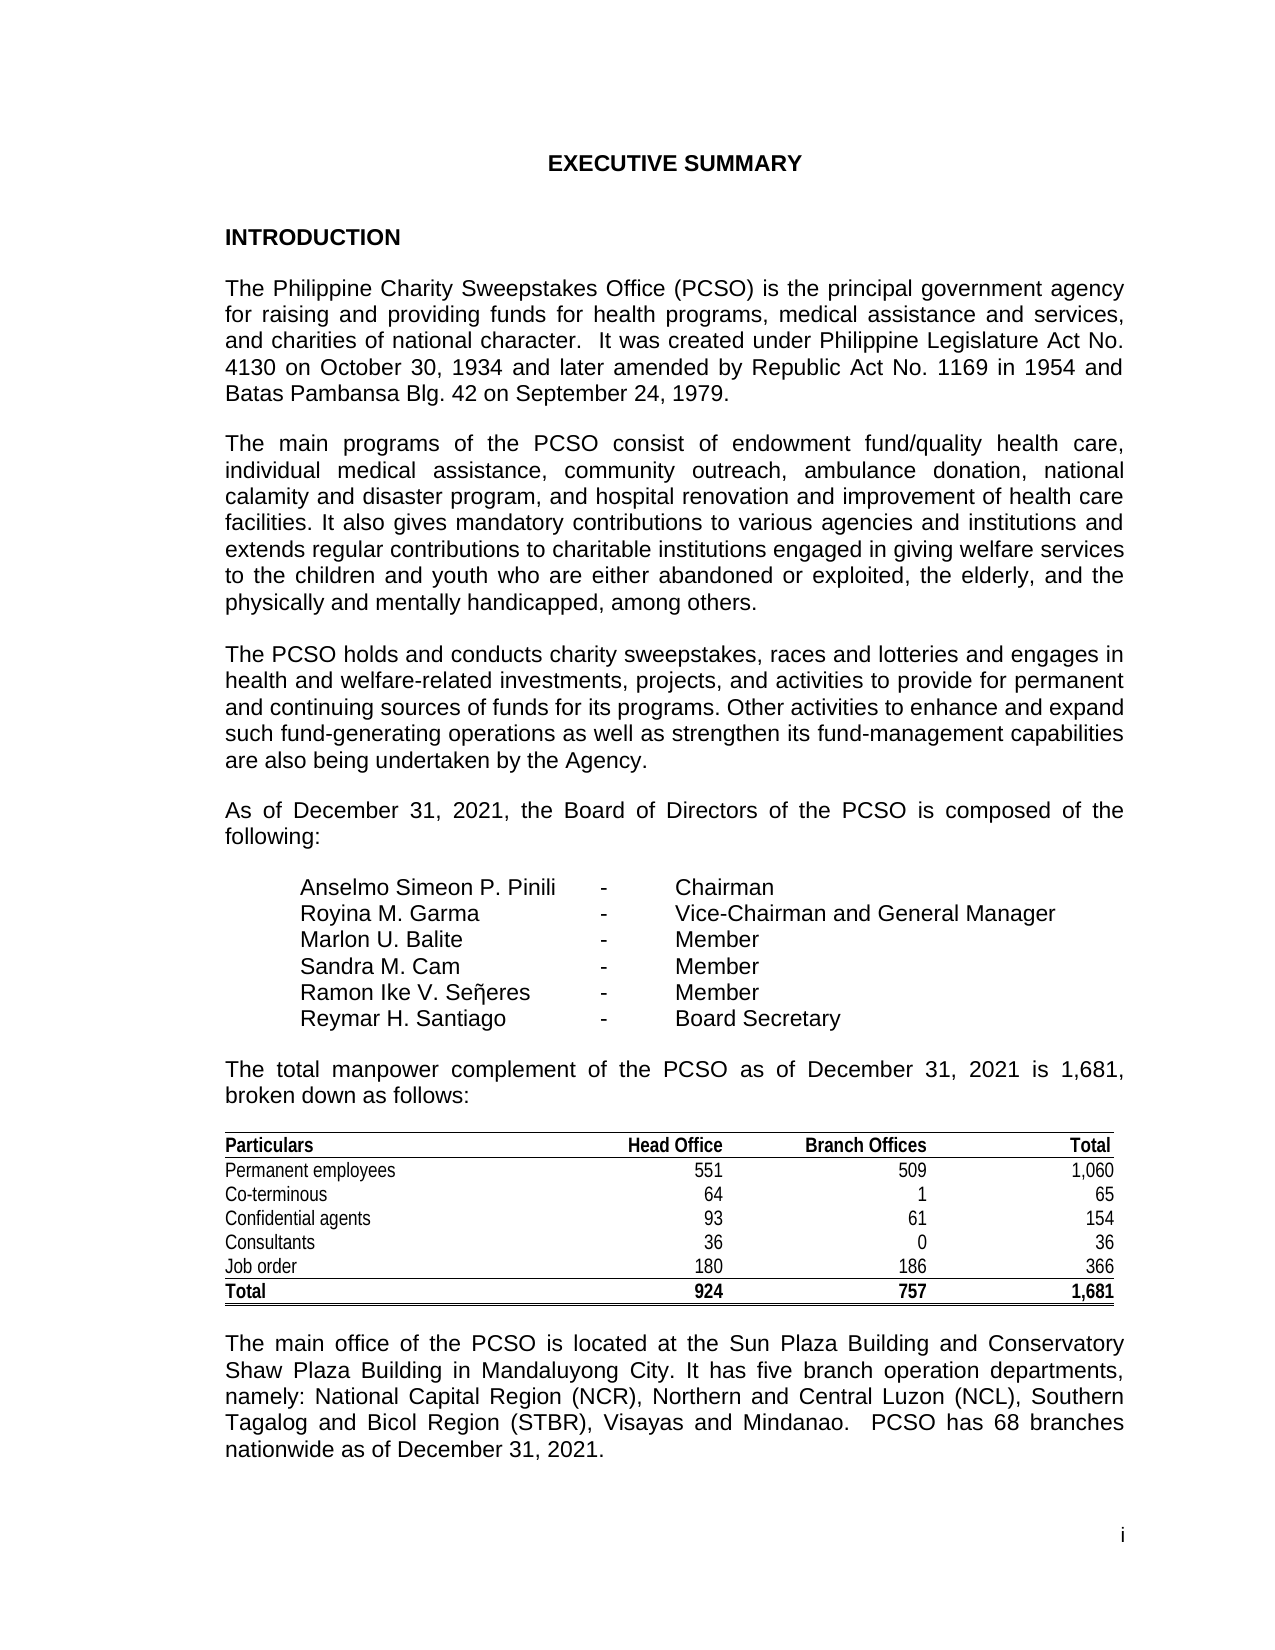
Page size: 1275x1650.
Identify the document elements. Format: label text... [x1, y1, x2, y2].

table_cell 65 [938, 1182, 1114, 1206]
table_header Head Office [512, 1133, 734, 1157]
text The main office of the PCSO is located at the Sun Plaza Building and Conservatory Shaw Plaza Building in Mandaluyong City. It has five branch operation departments, namely: National Capital Region (NCR), Northern and Central Luzon (NCL), Southern Tagalog and Bicol Region (STBR), Visayas and Mindanao. PCSO has 68 branches nationwide as of December 31, 2021. [225, 1330, 1125, 1462]
table_cell 1 [734, 1182, 938, 1206]
text The total manpower complement of the PCSO as of December 31, 2021 is 1,681, broken down as follows: [225, 1056, 1125, 1108]
table_cell Job order [225, 1254, 512, 1278]
table_cell 93 [512, 1206, 734, 1230]
text INTRODUCTION [225, 224, 1125, 251]
table_cell 154 [938, 1206, 1114, 1230]
table_cell 64 [512, 1182, 734, 1206]
table_cell 1,681 [938, 1279, 1114, 1303]
table_cell 757 [734, 1279, 938, 1303]
text EXECUTIVE SUMMARY [225, 150, 1125, 176]
table_cell 366 [938, 1254, 1114, 1278]
table_cell 0 [734, 1230, 938, 1254]
table_header Branch Offices [734, 1133, 938, 1157]
text As of December 31, 2021, the Board of Directors of the PCSO is composed of the following: [225, 797, 1125, 849]
table_header Particulars [225, 1133, 512, 1157]
table_cell 551 [512, 1158, 734, 1182]
table_cell 1,060 [938, 1158, 1114, 1182]
table_cell 180 [512, 1254, 734, 1278]
text The PCSO holds and conducts charity sweepstakes, races and lotteries and engages in health and welfare-related investments, projects, and activities to provide for permanent and continuing sources of funds for its programs. Other activities to enhance and expand such fund-generating operations as well as strengthen its fund-management capabilities are also being undertaken by the Agency. [225, 641, 1125, 773]
text Marlon U. Balite - Member [300, 926, 1125, 953]
text Sandra M. Cam - Member [300, 953, 1125, 979]
table_cell Confidential agents [225, 1206, 512, 1230]
table_cell 61 [734, 1206, 938, 1230]
text Ramon Ike V. Seῆeres - Member [300, 979, 1125, 1005]
text The Philippine Charity Sweepstakes Office (PCSO) is the principal government agency for raising and providing funds for health programs, medical assistance and services, and charities of national character. It was created under Philippine Legislature Act No. 4130 on October 30, 1934 and later amended by Republic Act No. 1169 in 1954 and Batas Pambansa Blg. 42 on September 24, 1979. [225, 274, 1125, 406]
table_cell 924 [512, 1279, 734, 1303]
text Anselmo Simeon P. Pinili - Chairman [225, 873, 1125, 900]
text The main programs of the PCSO consist of endowment fund/quality health care, individual medical assistance, community outreach, ambulance donation, national calamity and disaster program, and hospital renovation and improvement of health care facilities. It also gives mandatory contributions to various agencies and institutions and extends regular contributions to charitable institutions engaged in giving welfare services to the children and youth who are either abandoned or exploited, the elderly, and the physically and mentally handicapped, among others. [225, 430, 1125, 615]
text Reymar H. Santiago - Board Secretary [300, 1005, 1125, 1032]
table_cell Consultants [225, 1230, 512, 1254]
table_cell Co-terminous [225, 1182, 512, 1206]
table_cell 509 [734, 1158, 938, 1182]
table_cell 186 [734, 1254, 938, 1278]
table_cell Permanent employees [225, 1158, 512, 1182]
table_cell 36 [938, 1230, 1114, 1254]
text Royina M. Garma - Vice-Chairman and General Manager [300, 900, 1125, 926]
table_cell 36 [512, 1230, 734, 1254]
table_cell Total [225, 1279, 512, 1303]
table_header Total [938, 1133, 1114, 1157]
